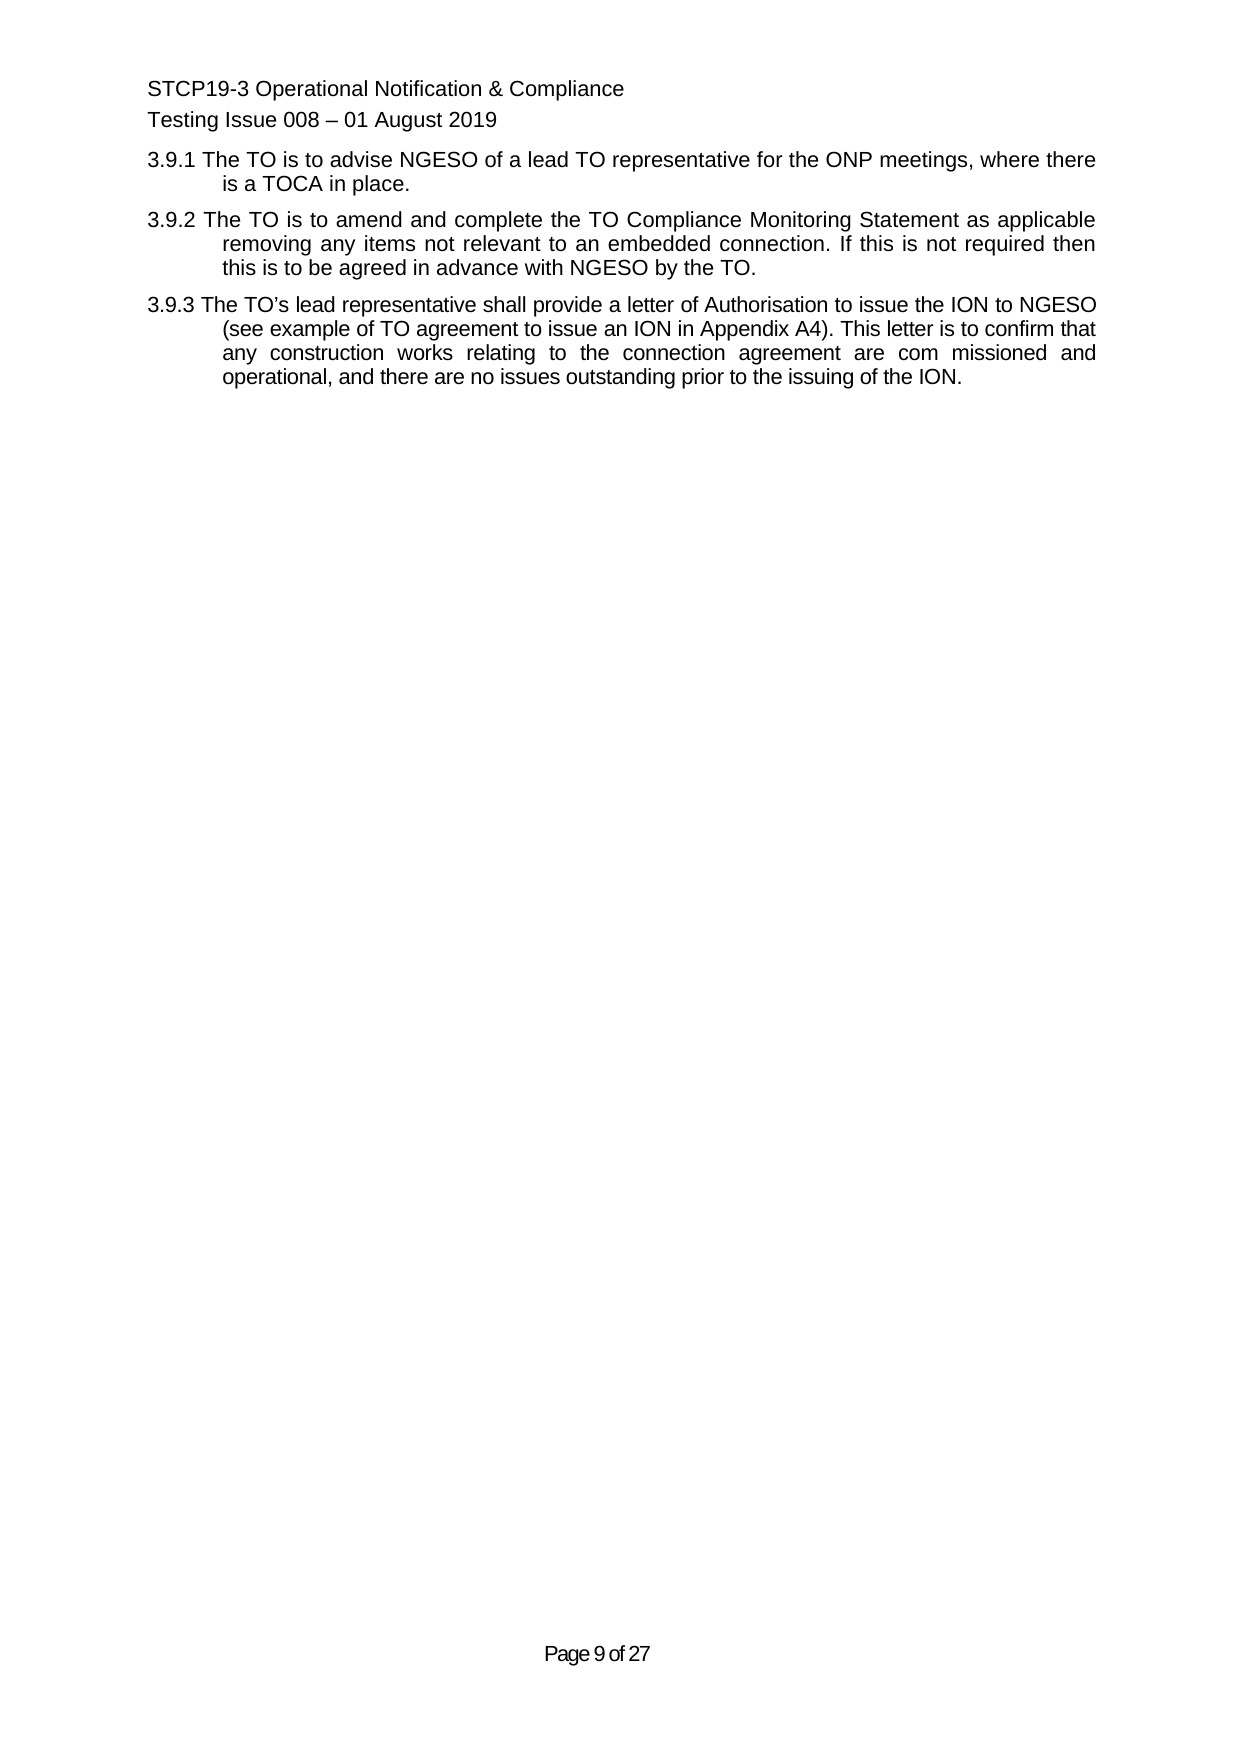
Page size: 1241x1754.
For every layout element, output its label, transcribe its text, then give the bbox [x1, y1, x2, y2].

text 3.9.1 The TO is to advise NGESO of a lead TO representative for the ONP meetings, where there is a TOCA in place. [147, 149, 1097, 196]
text STCP19-3 Operational Notification & Compliance Testing Issue 008 – 01 August 2019 [147, 71, 685, 134]
text 3.9.3 The TO’s lead representative shall provide a letter of Authorisation to issue the ION to NGESO (see example of TO agreement to issue an ION in Appendix A4). This letter is to confirm that any construction works relating to the connection agreement are com missioned and operational, and there are no issues outstanding prior to the issuing of the ION. [147, 293, 1097, 389]
text 3.9.2 The TO is to amend and complete the TO Compliance Monitoring Statement as applicable removing any items not relevant to an embedded connection. If this is not required then this is to be agreed in advance with NGESO by the TO. [147, 208, 1097, 281]
